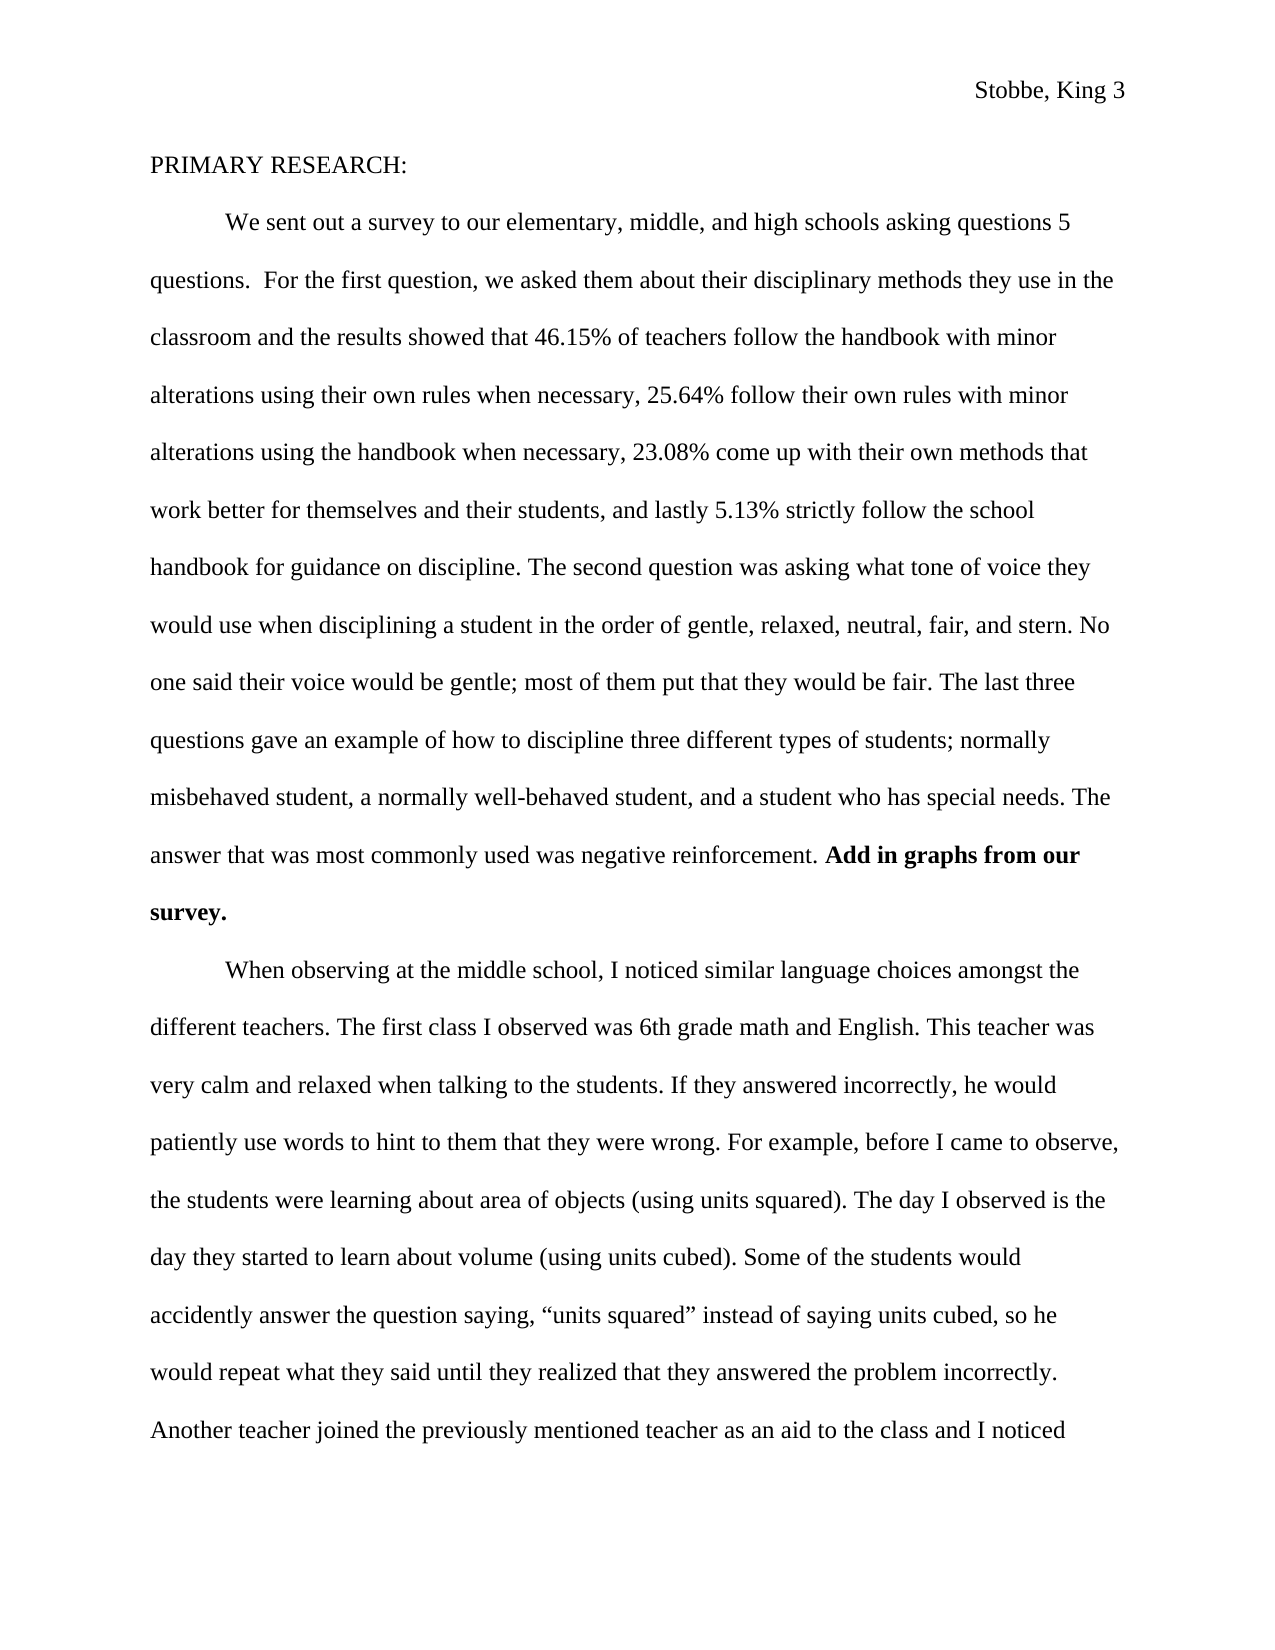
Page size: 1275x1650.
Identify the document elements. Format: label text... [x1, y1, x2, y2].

text PRIMARY RESEARCH: [150, 150, 1125, 179]
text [150, 955, 1125, 1444]
text We sent out a survey to our elementary, middle, and high schools asking questions 5 questions. For the first question, we asked them about their disciplinary methods they use in the classroom and the results showed that 46.15% of teachers follow the handbook with minor alterations using their own rules when necessary, 25.64% follow their own rules with minor alterations using the handbook when necessary, 23.08% come up with their own methods that work better for themselves and their students, and lastly 5.13% strictly follow the school handbook for guidance on discipline. The second question was asking what tone of voice they would use when disciplining a student in the order of gentle, relaxed, neutral, fair, and stern. No one said their voice would be gentle; most of them put that they would be fair. The last three questions gave an example of how to discipline three different types of students; normally misbehaved student, a normally well-behaved student, and a student who has special needs. The answer that was most commonly used was negative reinforcement. Add in graphs from our survey. [150, 207, 1125, 926]
